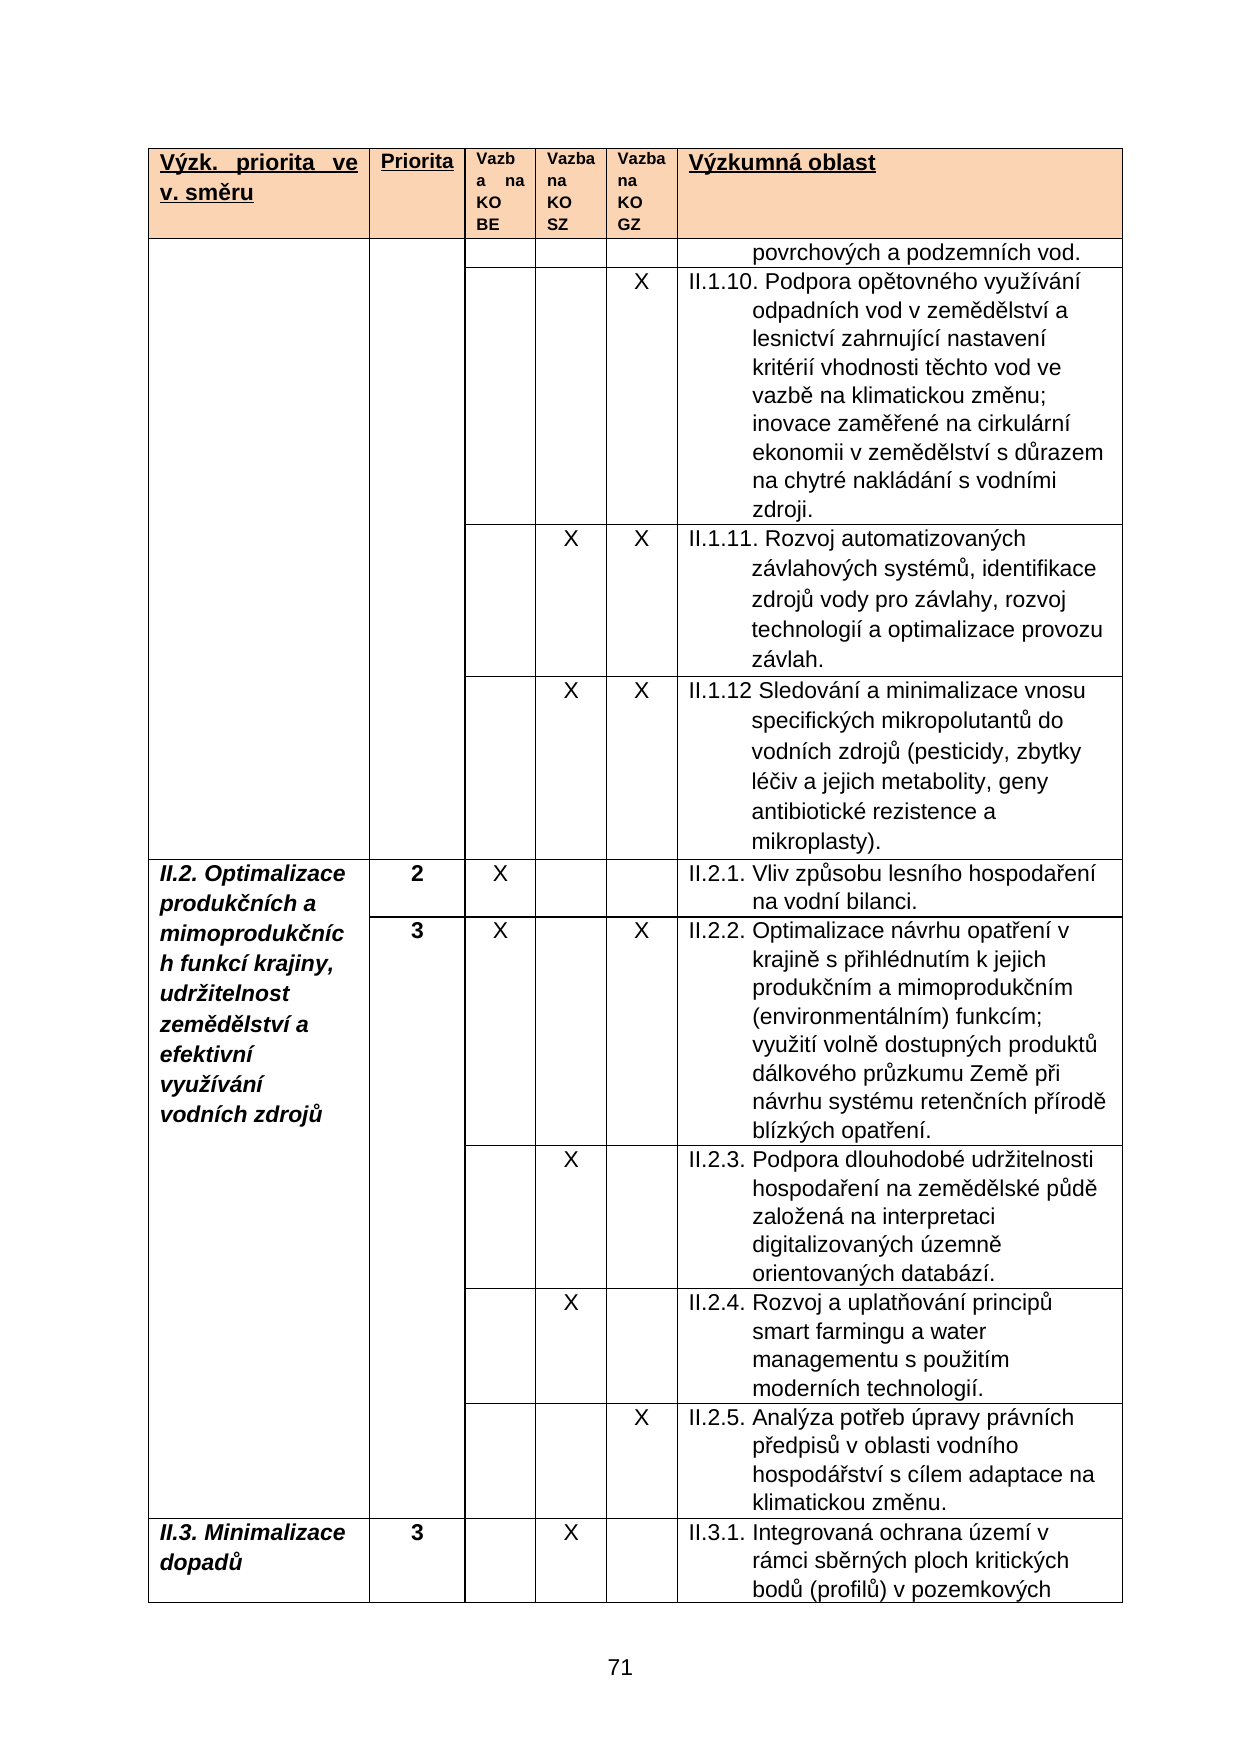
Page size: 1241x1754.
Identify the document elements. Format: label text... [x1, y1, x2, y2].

table_cell II.2.5. Analýza potřeb úpravy právních předpisů v oblasti vodního hospodářství s cílem adaptace na klimatickou změnu. [678, 1404, 1122, 1518]
table_cell X [536, 1519, 606, 1602]
table_header Výzkumná oblast [678, 149, 1122, 238]
table_cell [536, 268, 606, 524]
table_header Vazba na KO GZ [607, 149, 677, 238]
table_cell [536, 860, 606, 916]
table_cell X [607, 918, 677, 1145]
table_cell [466, 677, 535, 858]
table_cell II.2.4. Rozvoj a uplatňování principů smart farmingu a water managementu s použitím moderních technologií. [678, 1289, 1122, 1403]
table_cell X [607, 1404, 677, 1518]
table_cell [466, 525, 535, 676]
table_cell X [466, 860, 535, 916]
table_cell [678, 1519, 1122, 1602]
table_cell [466, 1146, 535, 1288]
table_cell X [466, 239, 535, 267]
table_cell X [536, 1289, 606, 1403]
table_cell X [607, 268, 677, 524]
table_cell X [536, 1146, 606, 1288]
table_header Výzk. priorita ve v. směru [149, 149, 369, 238]
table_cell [678, 239, 1122, 267]
table_cell II.1.12 Sledování a minimalizace vnosu specifických mikropolutantů do vodních zdrojů (pesticidy, zbytky léčiv a jejich metabolity, geny antibiotické rezistence a mikroplasty). [678, 677, 1122, 858]
table_cell II.1.10. Podpora opětovného využívání odpadních vod v zemědělství a lesnictví zahrnující nastavení kritérií vhodnosti těchto vod ve vazbě na klimatickou změnu; inovace zaměřené na cirkulární ekonomii v zemědělství s důrazem na chytré nakládání s vodními zdroji. [678, 268, 1122, 524]
table_header Vazba na KO SZ [536, 149, 606, 238]
table_cell X [536, 677, 606, 858]
table_cell [536, 918, 606, 1145]
table_cell X [466, 918, 535, 1145]
table_cell [607, 1146, 677, 1288]
table_cell [536, 239, 606, 267]
table_cell X [607, 525, 677, 676]
table_cell [466, 1289, 535, 1403]
table_cell X [607, 239, 677, 267]
table_cell 3 [370, 918, 464, 1518]
table_cell 2 [370, 860, 464, 916]
table_cell II.2. Optimalizace produkčních a mimoprodukčních funkcí krajiny, udržitelnost zemědělství a efektivní využívání vodních zdrojů [149, 860, 369, 1518]
table_cell X [536, 525, 606, 676]
table_cell II.2.1. Vliv způsobu lesního hospodaření na vodní bilanci. [678, 860, 1122, 916]
table_cell [536, 1404, 606, 1518]
table_cell II.2.2. Optimalizace návrhu opatření v krajině s přihlédnutím k jejich produkčním a mimoprodukčním (environmentálním) funkcím; využití volně dostupných produktů dálkového průzkumu Země při návrhu systému retenčních přírodě blízkých opatření. [678, 918, 1122, 1145]
table_cell II.2.3. Podpora dlouhodobé udržitelnosti hospodaření na zemědělské půdě založená na interpretaci digitalizovaných územně orientovaných databází. [678, 1146, 1122, 1288]
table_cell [149, 1519, 369, 1602]
table_cell [607, 860, 677, 916]
table_cell [466, 268, 535, 524]
table_cell [607, 1289, 677, 1403]
table_cell X [607, 677, 677, 858]
table_cell 3 [370, 1519, 464, 1602]
table_cell [466, 1519, 535, 1602]
table_cell II.1.11. Rozvoj automatizovaných závlahových systémů, identifikace zdrojů vody pro závlahy, rozvoj technologií a optimalizace provozu závlah. [678, 525, 1122, 676]
table_cell [607, 1519, 677, 1602]
table_header Vazba na KO BE [466, 149, 535, 238]
table_header Priorita [370, 149, 464, 238]
table_cell [466, 1404, 535, 1518]
